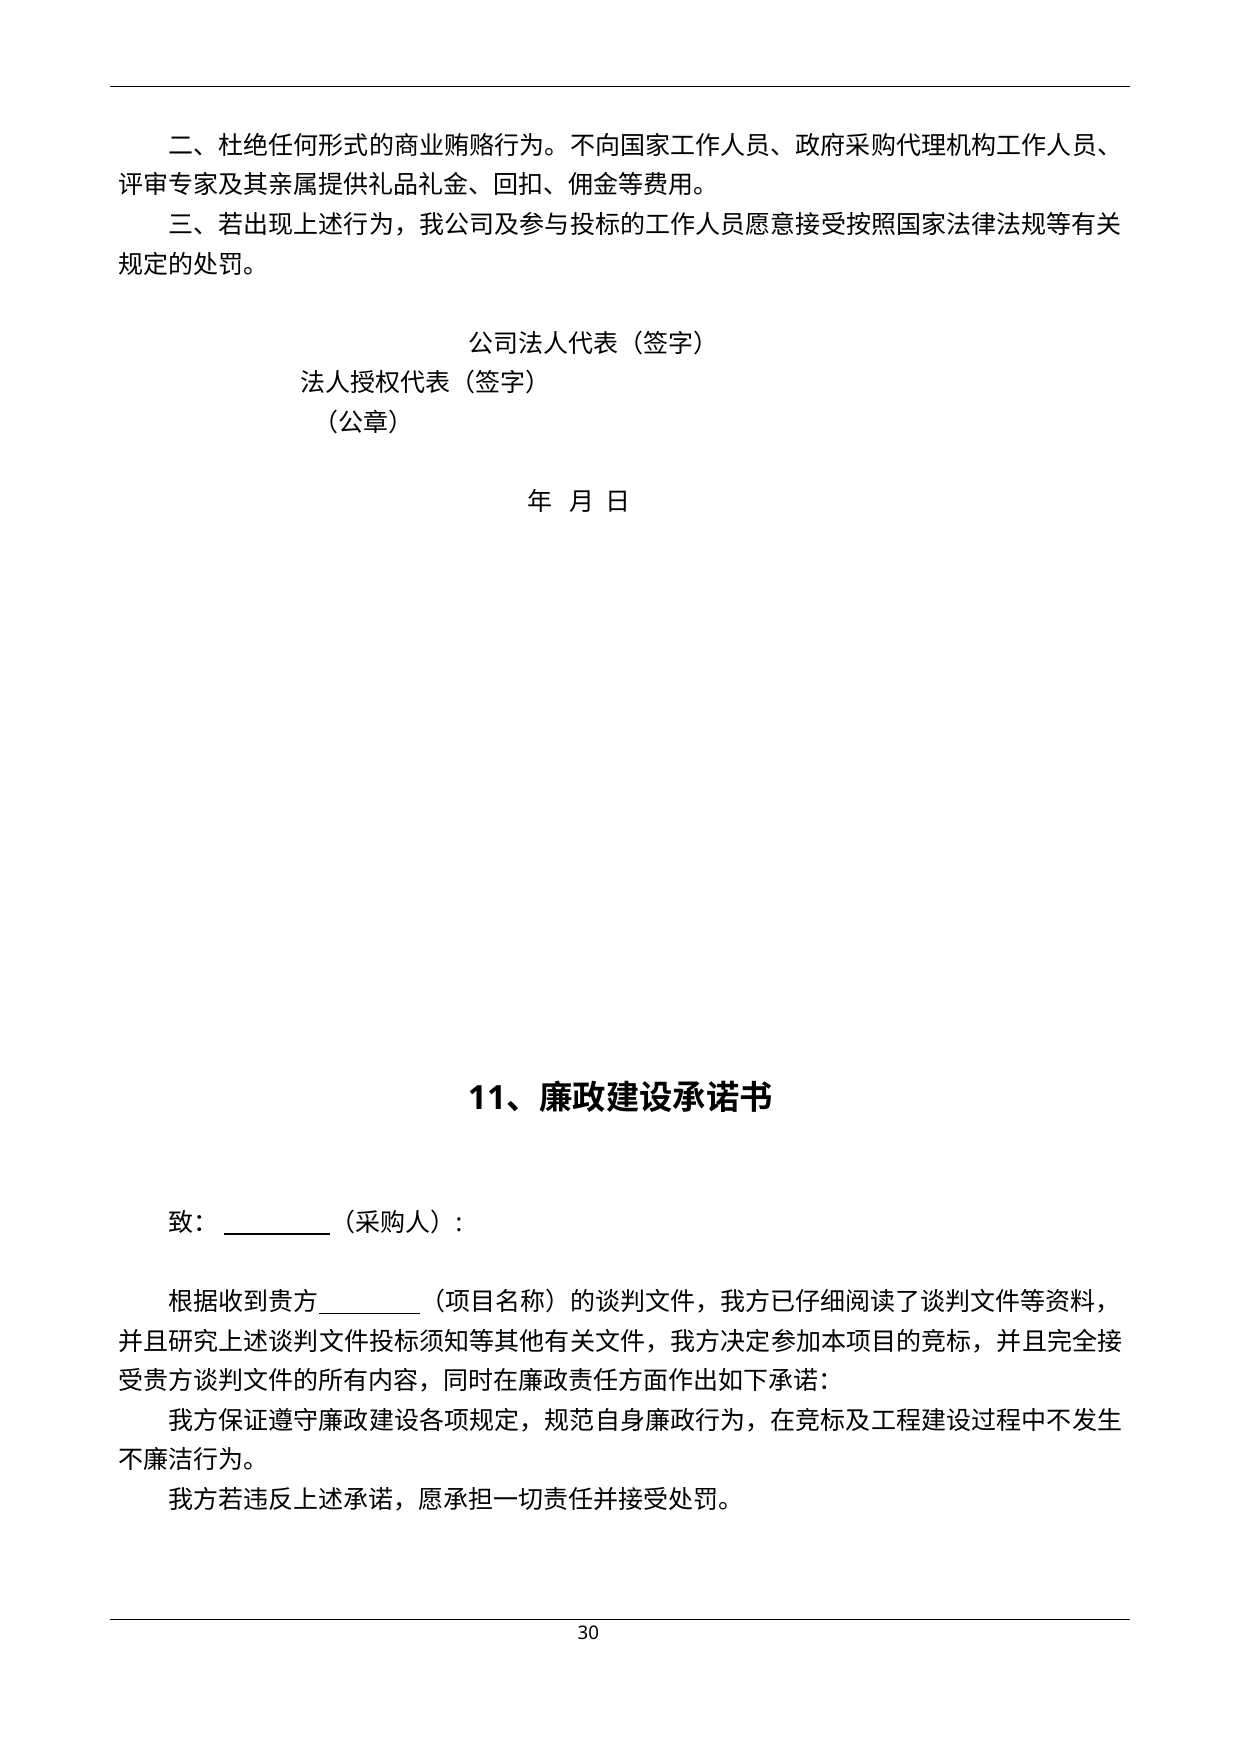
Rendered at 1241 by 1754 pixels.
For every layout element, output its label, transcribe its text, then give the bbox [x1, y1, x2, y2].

text （公章） [54, 401, 1122, 440]
text 年 月 日 [118, 480, 1122, 519]
text 11、廉政建设承诺书 [118, 1059, 1122, 1122]
text 我方若违反上述承诺，愿承担一切责任并接受处罚。 [118, 1478, 1122, 1517]
text 二、杜绝任何形式的商业贿赂行为。不向国家工作人员、政府采购代理机构工作人员、评审专家及其亲属提供礼品礼金、回扣、佣金等费用。 [118, 124, 1122, 203]
text 致： （采购人）: [118, 1201, 1122, 1240]
text 根据收到贵方 （项目名称）的谈判文件，我方已仔细阅读了谈判文件等资料，并且研究上述谈判文件投标须知等其他有关文件，我方决定参加本项目的竞标，并且完全接受贵方谈判文件的所有内容，同时在廉政责任方面作出如下承诺： [118, 1280, 1122, 1399]
text 公司法人代表（签字） [118, 322, 1122, 361]
text 三、若出现上述行为，我公司及参与投标的工作人员愿意接受按照国家法律法规等有关规定的处罚。 [118, 203, 1122, 282]
text 我方保证遵守廉政建设各项规定，规范自身廉政行为，在竞标及工程建设过程中不发生不廉洁行为。 [118, 1399, 1122, 1478]
text 法人授权代表（签字） [118, 361, 1122, 401]
